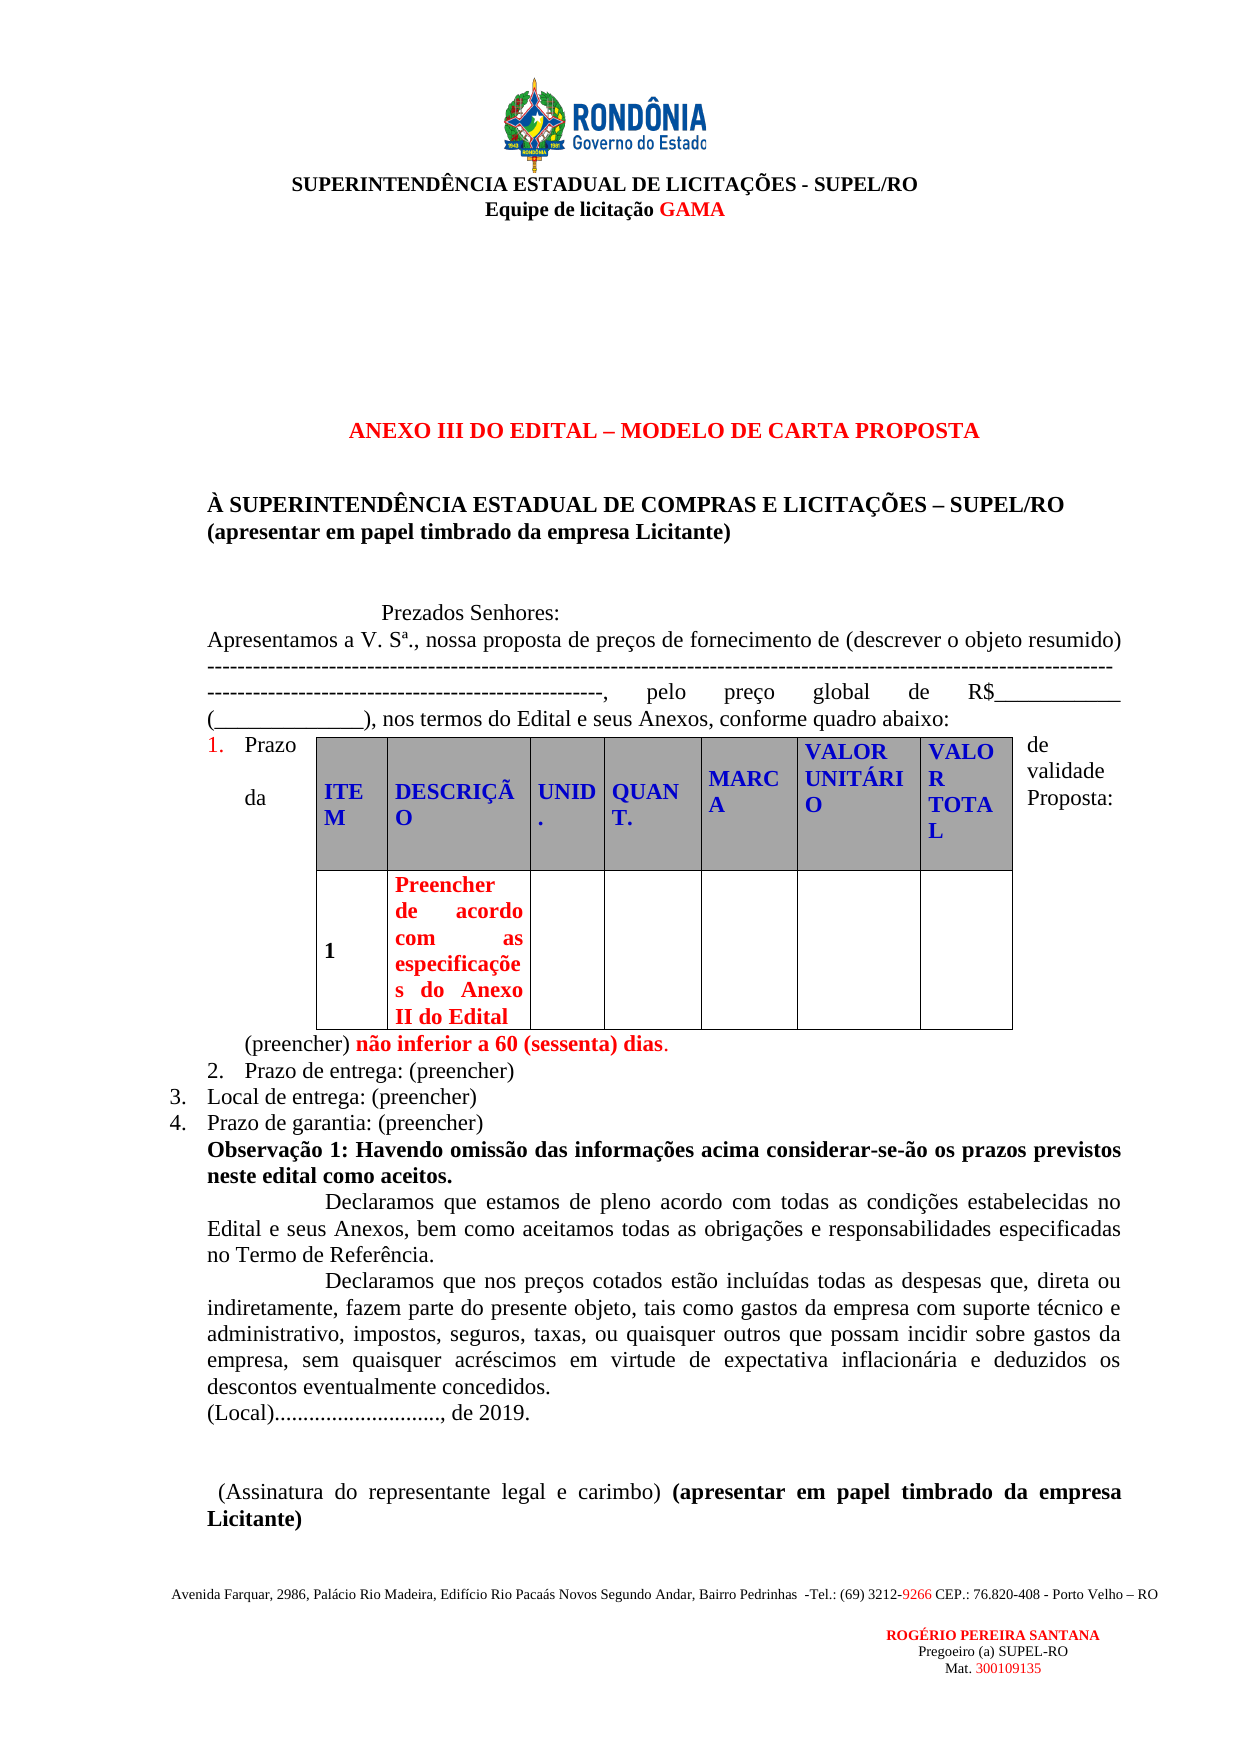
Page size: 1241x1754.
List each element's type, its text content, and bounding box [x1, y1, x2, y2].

table_cell [798, 871, 920, 1029]
table_header VALOR UNITÁRIO [798, 738, 920, 870]
text Apresentamos a V. Sª., nossa proposta de preços de fornecimento de (descrever o objeto resumido) ---------------------------------------------------------------------------------------------------------------------------------------------------------------------------, pelo preço global de R$___________ (_____________), nos termos do Edital e seus Anexos, conforme quadro abaixo: [207, 626, 1122, 731]
text (Assinatura do representante legal e carimbo) (apresentar em papel timbrado da empresa Licitante) [207, 1478, 1122, 1531]
table_header ITEM [317, 738, 387, 870]
list Prazo de garantia: (preencher) [169, 1109, 1122, 1136]
table_cell [921, 871, 1012, 1029]
table_cell [605, 871, 701, 1029]
text (Local)............................., de 2019. [207, 1399, 1122, 1426]
table_cell [702, 871, 797, 1029]
table_cell Preencher de acordo com as especificações do Anexo II do Edital [388, 871, 530, 1029]
subtitle ANEXO III DO EDITAL – MODELO DE CARTA PROPOSTA [207, 417, 1122, 443]
list Prazo de entrega: (preencher) [207, 1057, 1122, 1083]
table_header DESCRIÇÃO [388, 738, 530, 870]
table_header UNID. [531, 738, 604, 870]
table_header VALOR TOTAL [921, 738, 1012, 870]
table_header MARCA [702, 738, 797, 870]
text Declaramos que estamos de pleno acordo com todas as condições estabelecidas no Edital e seus Anexos, bem como aceitamos todas as obrigações e responsabilidades especificadas no Termo de Referência. [207, 1188, 1122, 1267]
list Prazo de validade da Proposta: (preencher) não inferior a 60 (sessenta) dias. [207, 731, 1122, 1057]
picture [503, 77, 707, 173]
table_cell 1 [317, 871, 387, 1029]
text À SUPERINTENDÊNCIA ESTADUAL DE COMPRAS E LICITAÇÕES – SUPEL/RO [207, 492, 1122, 518]
text Prezados Senhores: [207, 599, 1122, 626]
table_cell [531, 871, 604, 1029]
text Declaramos que nos preços cotados estão incluídas todas as despesas que, direta ou indiretamente, fazem parte do presente objeto, tais como gastos da empresa com suporte técnico e administrativo, impostos, seguros, taxas, ou quaisquer outros que possam incidir sobre gastos da empresa, sem quaisquer acréscimos em virtude de expectativa inflacionária e deduzidos os descontos eventualmente concedidos. [207, 1267, 1122, 1399]
text Observação 1: Havendo omissão das informações acima considerar-se-ão os prazos previstos neste edital como aceitos. [207, 1136, 1122, 1188]
table_header QUANT. [605, 738, 701, 870]
list Local de entrega: (preencher) [169, 1083, 1122, 1109]
text (apresentar em papel timbrado da empresa Licitante) [207, 518, 1122, 544]
